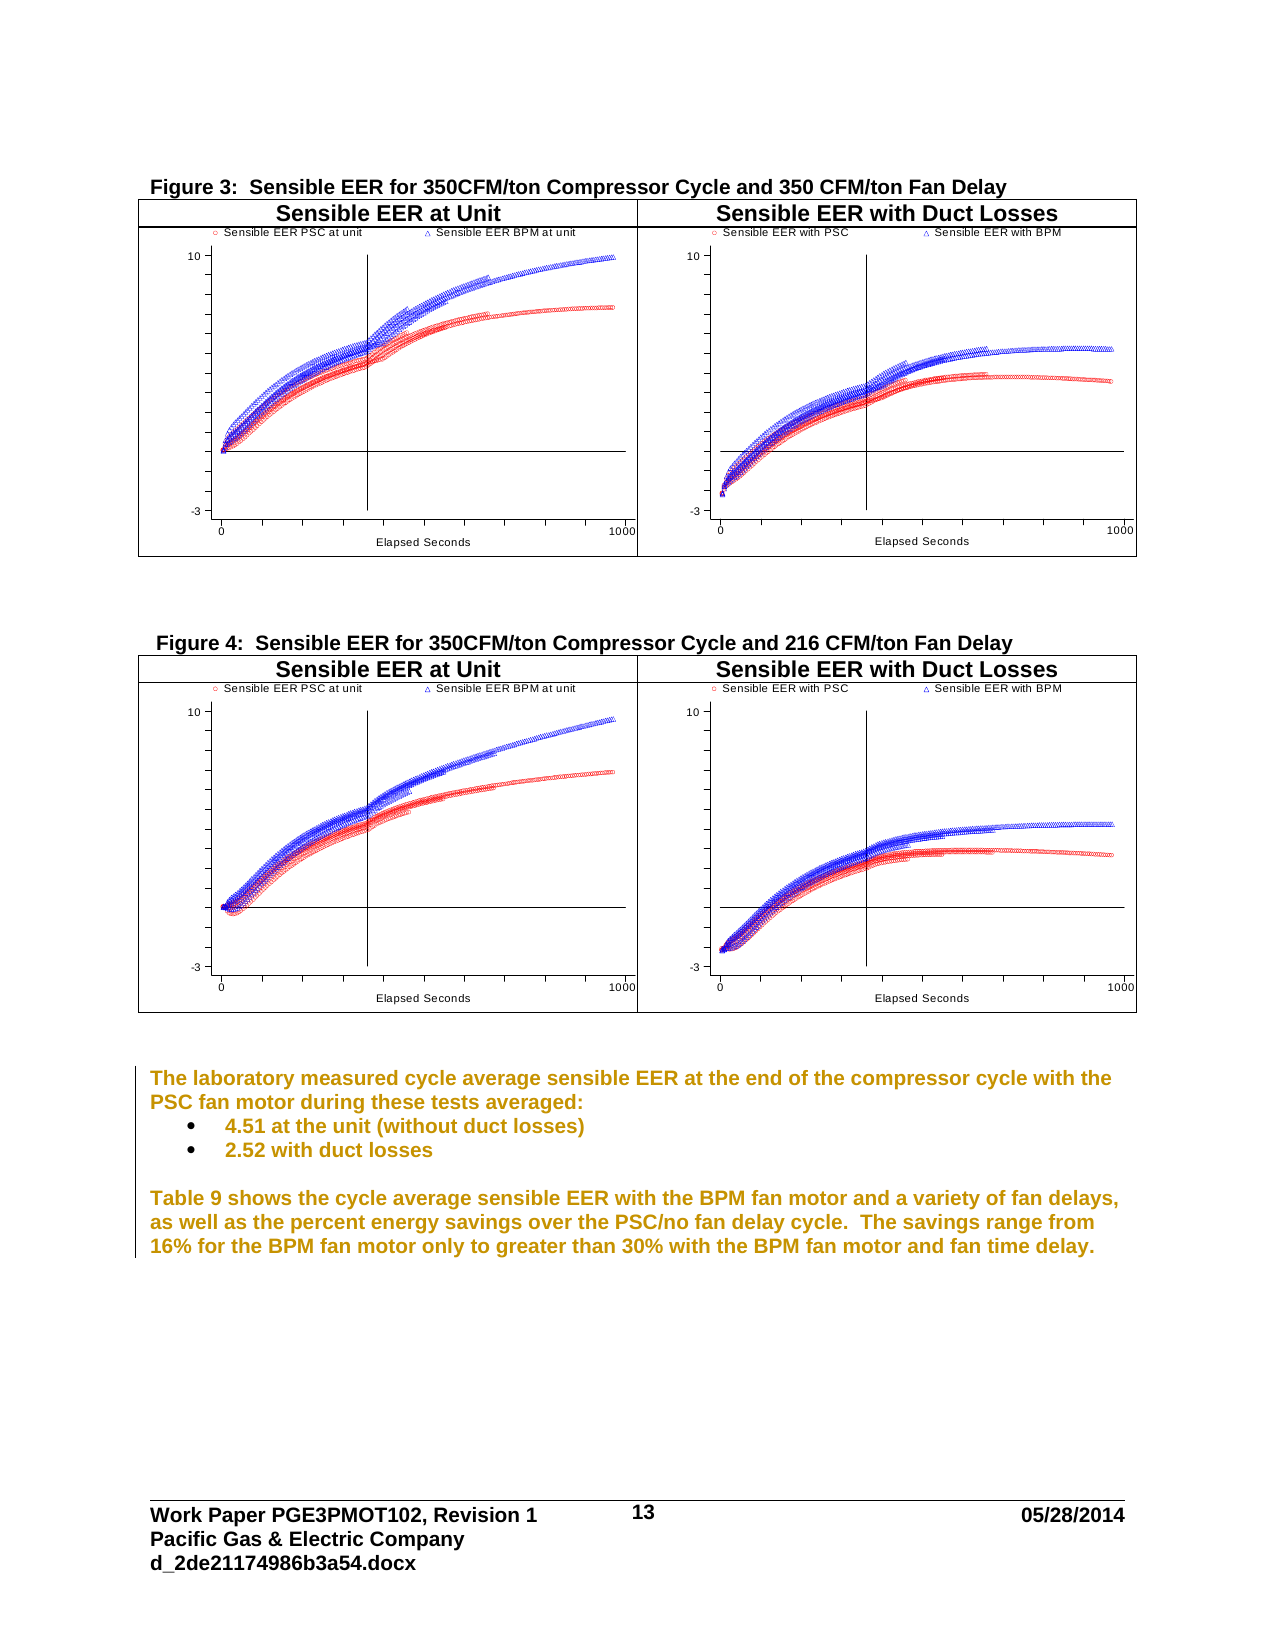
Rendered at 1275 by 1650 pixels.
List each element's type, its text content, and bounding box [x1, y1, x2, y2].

table_cell [139, 683, 637, 1012]
table_cell [638, 683, 1136, 1012]
list 4.51 at the unit (without duct losses) [187, 1113, 1125, 1138]
table_header Sensible EER at Unit [139, 656, 637, 682]
text Table 9 shows the cycle average sensible EER with the BPM fan motor and a variety of fan delays, as well as the percent energy savings over the PSC/no fan delay cycle. The savings range from 16% for the BPM fan motor only to greater than 30% with the BPM fan motor and fan time delay. [150, 1186, 1125, 1257]
table_cell [638, 228, 1136, 556]
list 2.52 with duct losses [187, 1138, 1125, 1162]
table_cell [139, 228, 637, 556]
text Figure 4: Sensible EER for 350CFM/ton Compressor Cycle and 216 CFM/ton Fan Delay [150, 631, 1125, 655]
text The laboratory measured cycle average sensible EER at the end of the compressor cycle with the PSC fan motor during these tests averaged: [150, 1066, 1125, 1113]
table_header Sensible EER with Duct Losses [638, 200, 1136, 226]
table_header Sensible EER at Unit [139, 200, 637, 226]
text Figure 3: Sensible EER for 350CFM/ton Compressor Cycle and 350 CFM/ton Fan Delay [150, 175, 1125, 199]
table_header Sensible EER with Duct Losses [638, 656, 1136, 682]
